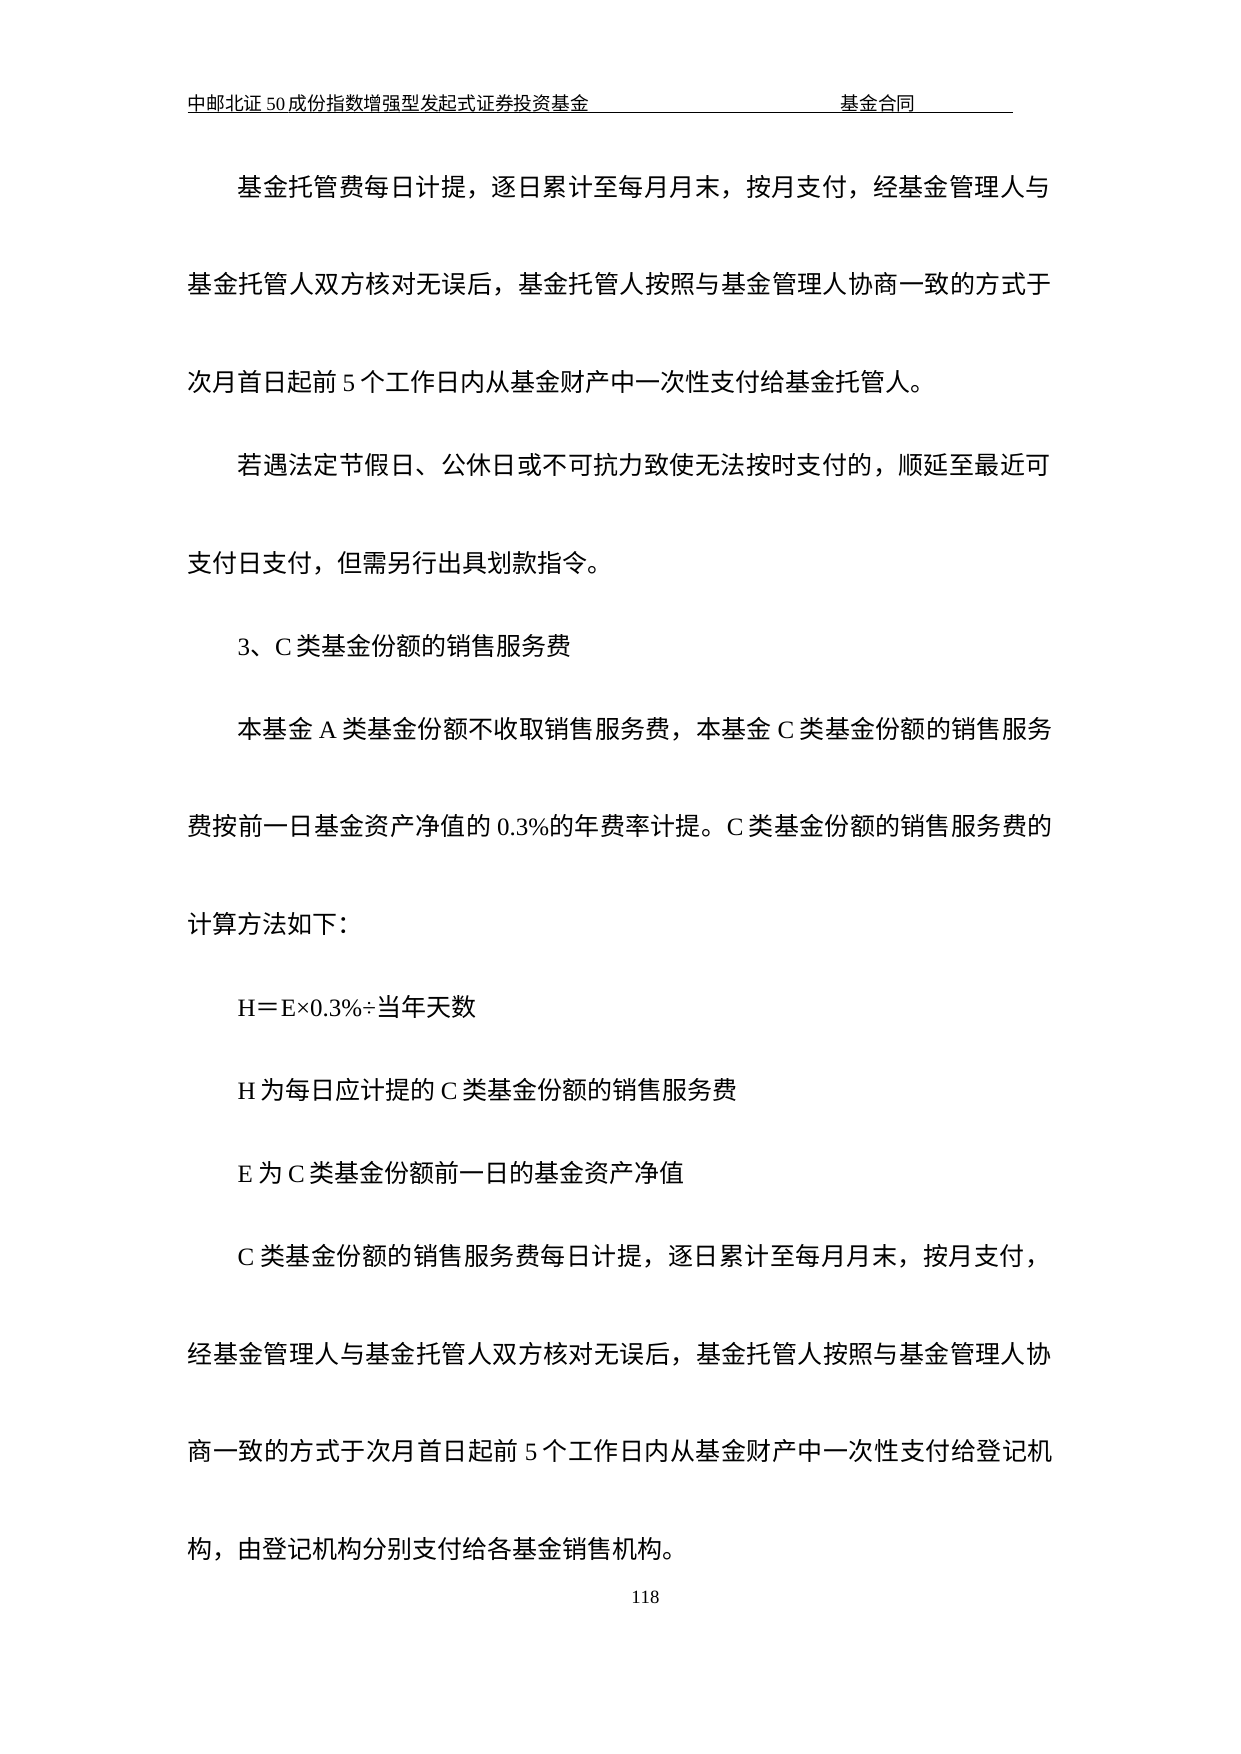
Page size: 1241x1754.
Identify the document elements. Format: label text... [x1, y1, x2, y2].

text C类基金份额的销售服务费每日计提，逐日累计至每月月末，按月支付，经基金管理人与基金托管人双方核对无误后，基金托管人按照与基金管理人协商一致的方式于次月首日起前5个工作日内从基金财产中一次性支付给登记机构，由登记机构分别支付给各基金销售机构。 [187, 1222, 1053, 1580]
text H＝E×0.3%÷当年天数 [187, 973, 1053, 1038]
text 若遇法定节假日、公休日或不可抗力致使无法按时支付的，顺延至最近可支付日支付，但需另行出具划款指令。 [187, 431, 1053, 594]
text 本基金A类基金份额不收取销售服务费，本基金C类基金份额的销售服务费按前一日基金资产净值的0.3%的年费率计提。C类基金份额的销售服务费的计算方法如下： [187, 695, 1053, 955]
text 基金托管费每日计提，逐日累计至每月月末，按月支付，经基金管理人与基金托管人双方核对无误后，基金托管人按照与基金管理人协商一致的方式于次月首日起前5个工作日内从基金财产中一次性支付给基金托管人。 [187, 153, 1053, 413]
text E为C类基金份额前一日的基金资产净值 [187, 1139, 1053, 1204]
text H为每日应计提的C类基金份额的销售服务费 [187, 1056, 1053, 1121]
text 3、C类基金份额的销售服务费 [187, 612, 1053, 677]
